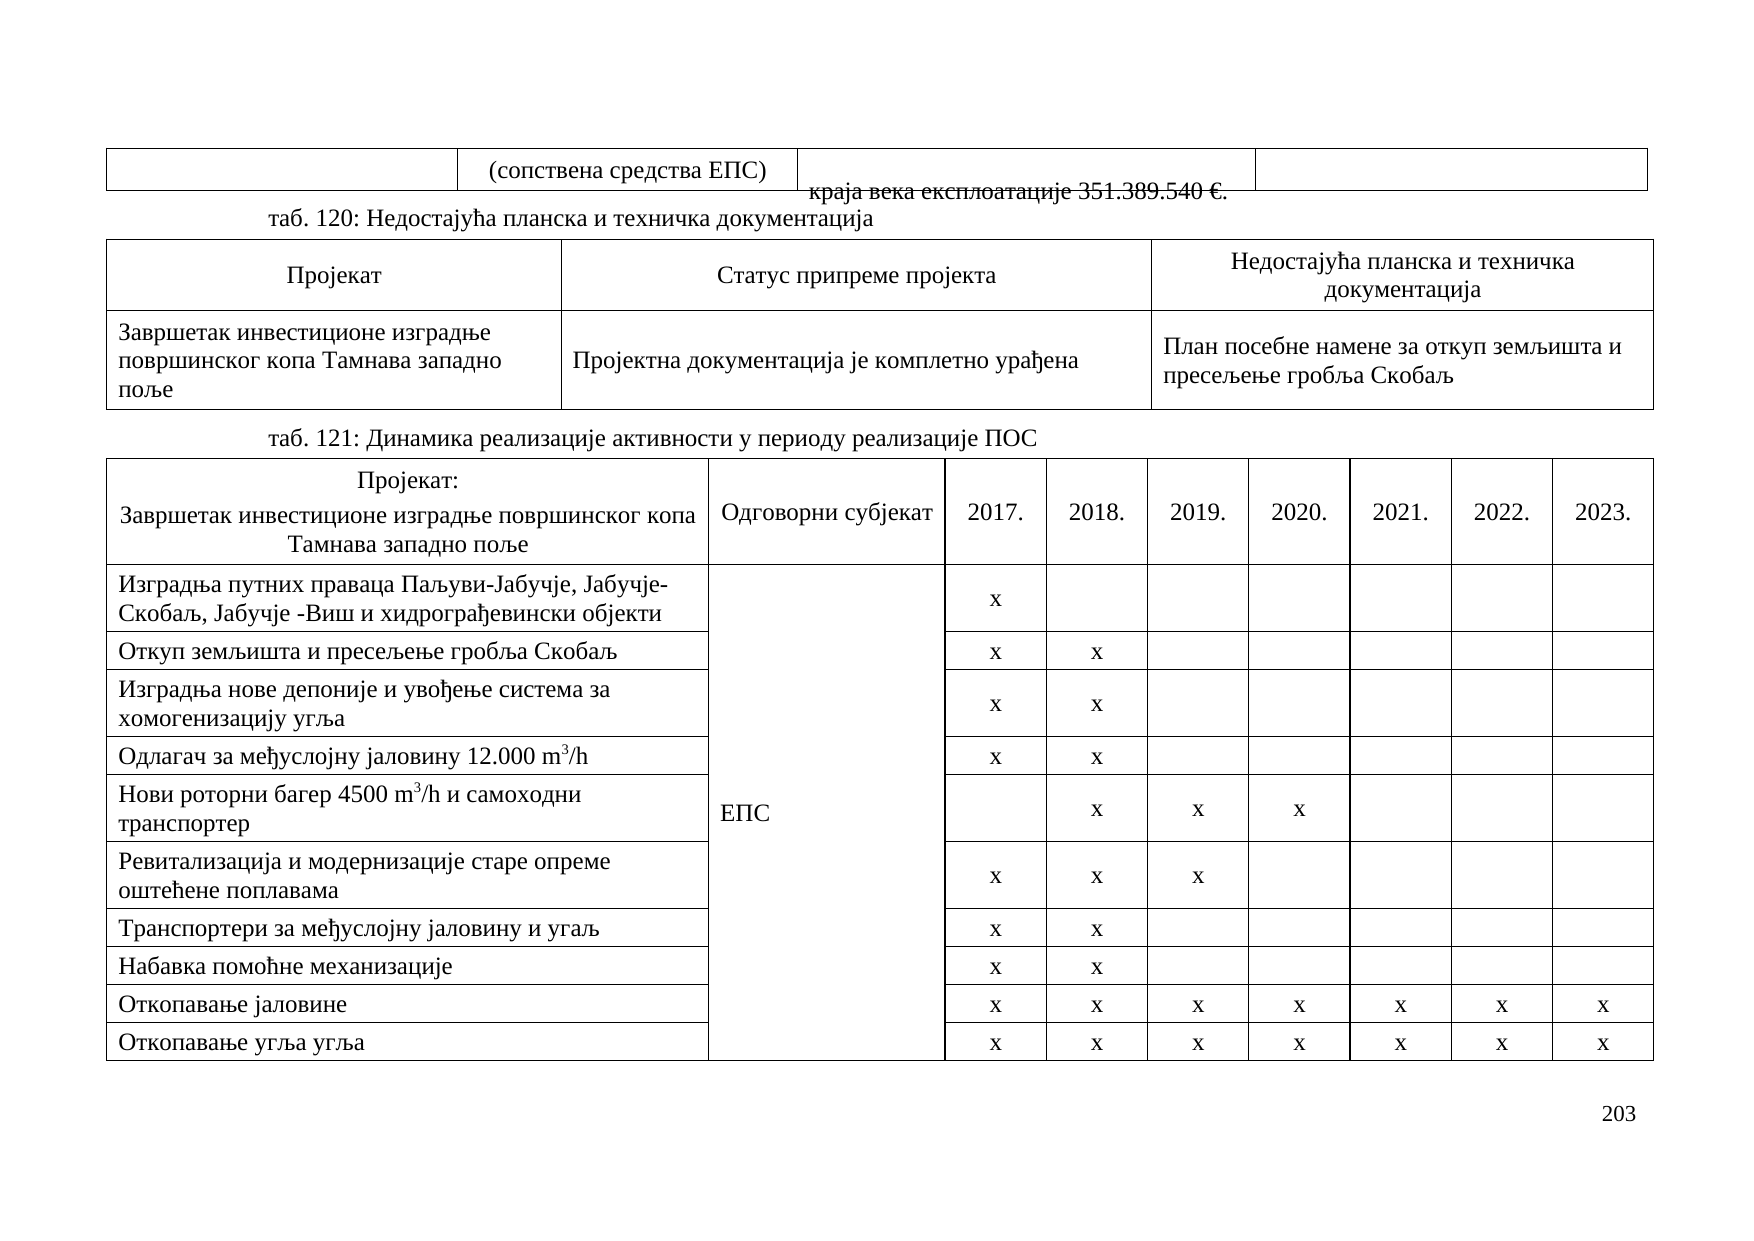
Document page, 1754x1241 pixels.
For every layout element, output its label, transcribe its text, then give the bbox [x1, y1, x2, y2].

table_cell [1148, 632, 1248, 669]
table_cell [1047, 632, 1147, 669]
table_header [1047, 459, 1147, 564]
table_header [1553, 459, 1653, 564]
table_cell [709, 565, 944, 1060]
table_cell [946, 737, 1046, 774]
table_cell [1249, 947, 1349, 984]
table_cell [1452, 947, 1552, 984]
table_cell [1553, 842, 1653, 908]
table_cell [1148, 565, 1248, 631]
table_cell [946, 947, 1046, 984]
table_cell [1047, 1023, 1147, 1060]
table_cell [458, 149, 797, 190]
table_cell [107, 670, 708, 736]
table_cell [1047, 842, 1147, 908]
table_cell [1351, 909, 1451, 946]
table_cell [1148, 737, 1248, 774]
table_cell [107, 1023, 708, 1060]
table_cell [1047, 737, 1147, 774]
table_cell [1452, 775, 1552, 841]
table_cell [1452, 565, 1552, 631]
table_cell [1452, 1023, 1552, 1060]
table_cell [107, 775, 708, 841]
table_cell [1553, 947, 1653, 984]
text таб. 120: Недостајућа планска и техничка документација [193, 203, 1636, 232]
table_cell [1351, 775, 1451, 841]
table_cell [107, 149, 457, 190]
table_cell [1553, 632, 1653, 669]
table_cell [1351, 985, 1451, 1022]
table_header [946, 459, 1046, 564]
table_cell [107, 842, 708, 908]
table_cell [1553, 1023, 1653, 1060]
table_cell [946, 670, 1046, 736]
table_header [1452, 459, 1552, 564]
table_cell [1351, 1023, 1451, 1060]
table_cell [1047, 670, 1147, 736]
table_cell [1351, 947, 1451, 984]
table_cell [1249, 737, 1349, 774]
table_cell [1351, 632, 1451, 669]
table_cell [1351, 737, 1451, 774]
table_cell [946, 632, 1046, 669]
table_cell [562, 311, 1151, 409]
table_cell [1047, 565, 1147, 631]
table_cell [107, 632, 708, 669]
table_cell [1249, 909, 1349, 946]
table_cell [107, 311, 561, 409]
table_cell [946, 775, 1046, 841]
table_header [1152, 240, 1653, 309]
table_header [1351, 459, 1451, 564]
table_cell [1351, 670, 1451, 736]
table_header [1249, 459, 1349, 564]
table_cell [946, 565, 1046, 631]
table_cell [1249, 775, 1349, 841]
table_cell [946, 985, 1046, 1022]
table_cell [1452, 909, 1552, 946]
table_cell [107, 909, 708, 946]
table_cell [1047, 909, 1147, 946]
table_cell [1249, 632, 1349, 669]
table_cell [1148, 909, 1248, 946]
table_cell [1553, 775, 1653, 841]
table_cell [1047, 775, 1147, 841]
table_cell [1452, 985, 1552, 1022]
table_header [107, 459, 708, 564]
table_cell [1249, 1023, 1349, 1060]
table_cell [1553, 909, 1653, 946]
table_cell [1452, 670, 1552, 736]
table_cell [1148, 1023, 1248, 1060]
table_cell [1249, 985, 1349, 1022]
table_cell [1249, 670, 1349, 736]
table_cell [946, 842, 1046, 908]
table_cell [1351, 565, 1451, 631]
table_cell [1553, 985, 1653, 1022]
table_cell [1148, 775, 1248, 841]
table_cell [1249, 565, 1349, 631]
text таб. 121: Динамика реализације активности у периоду реализације ПОС [193, 423, 1636, 452]
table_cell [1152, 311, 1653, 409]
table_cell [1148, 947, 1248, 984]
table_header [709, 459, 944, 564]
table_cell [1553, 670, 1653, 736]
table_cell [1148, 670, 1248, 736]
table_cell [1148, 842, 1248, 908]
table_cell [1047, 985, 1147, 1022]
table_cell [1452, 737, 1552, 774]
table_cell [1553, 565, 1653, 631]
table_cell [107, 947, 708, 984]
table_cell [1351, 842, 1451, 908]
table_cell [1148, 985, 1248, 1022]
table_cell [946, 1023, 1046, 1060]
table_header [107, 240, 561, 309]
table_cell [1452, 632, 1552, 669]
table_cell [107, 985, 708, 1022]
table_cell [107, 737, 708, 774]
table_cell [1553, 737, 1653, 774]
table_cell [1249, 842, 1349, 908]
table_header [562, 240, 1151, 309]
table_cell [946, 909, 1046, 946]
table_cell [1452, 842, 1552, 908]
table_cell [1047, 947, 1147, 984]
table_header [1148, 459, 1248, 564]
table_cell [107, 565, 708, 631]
